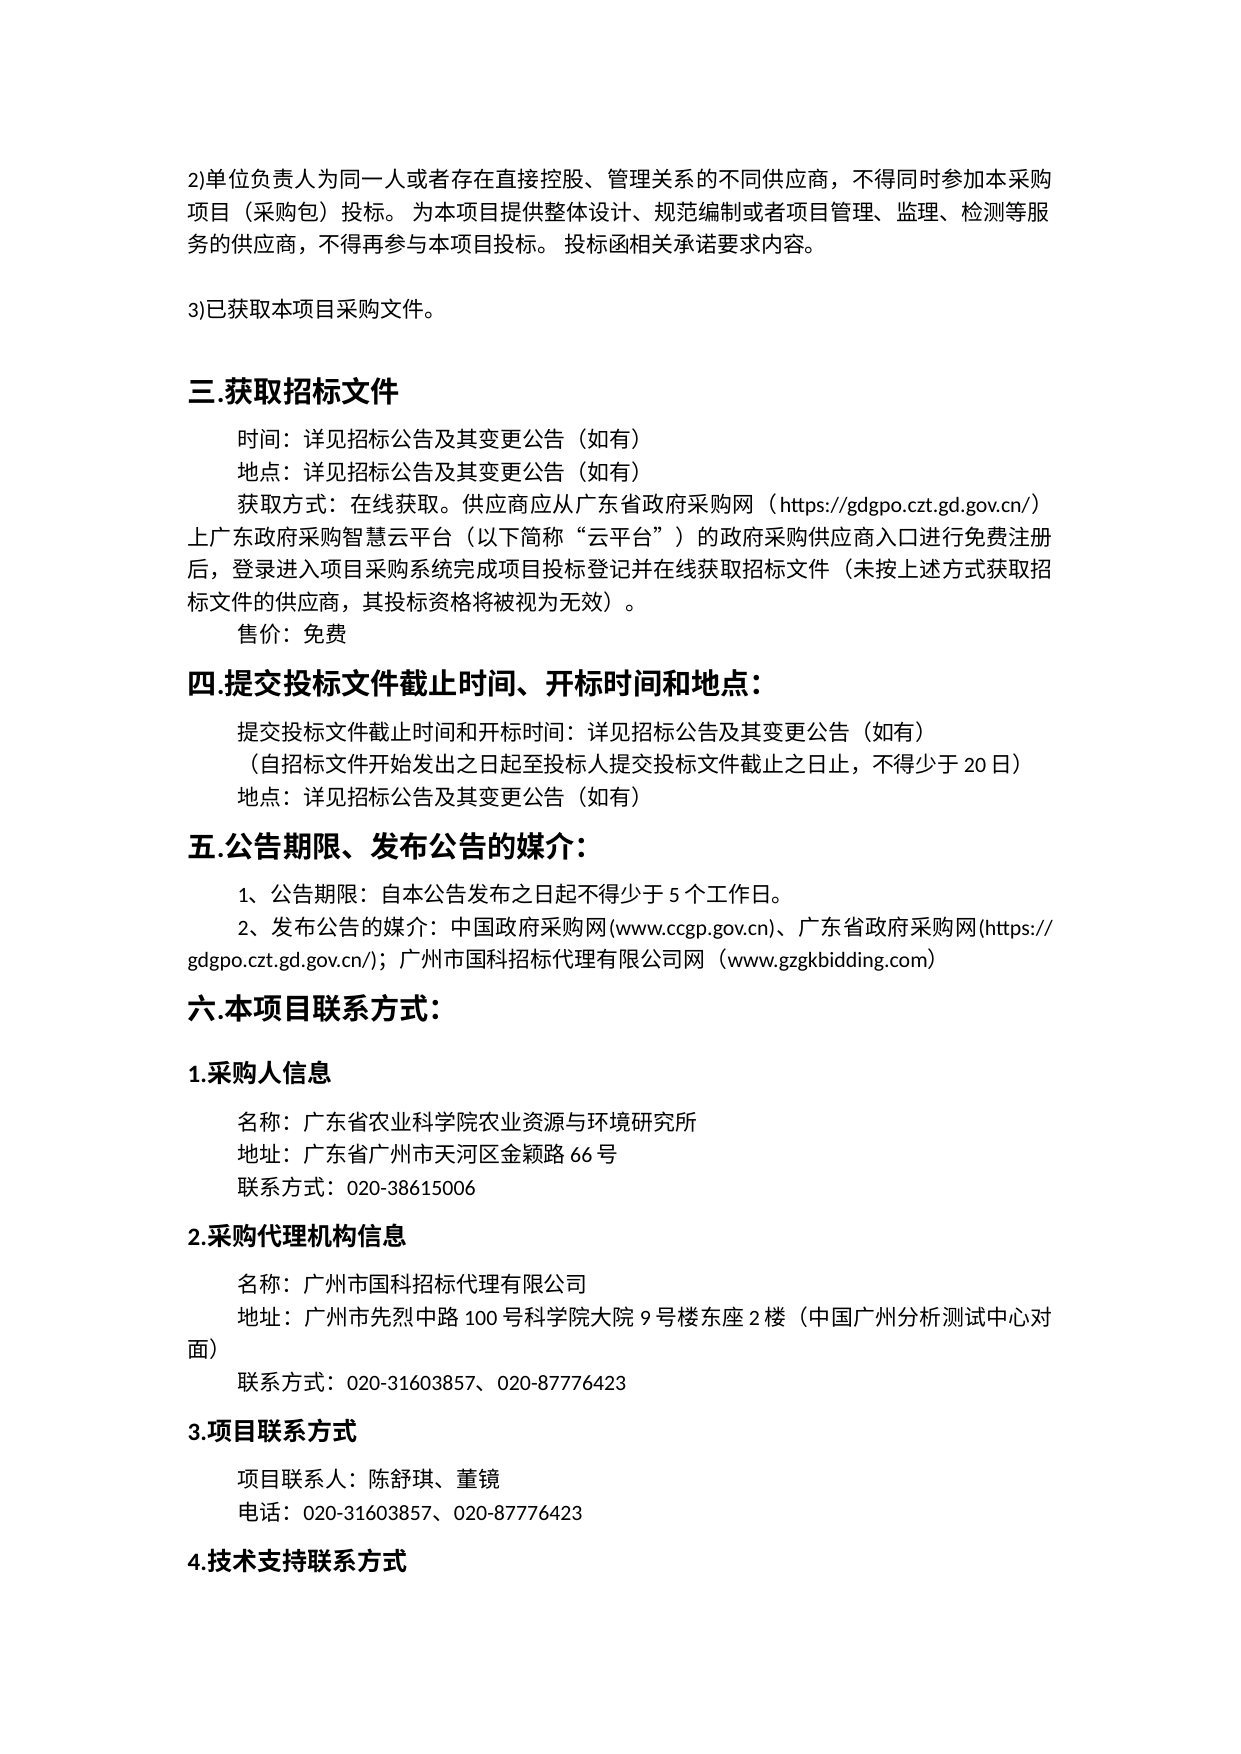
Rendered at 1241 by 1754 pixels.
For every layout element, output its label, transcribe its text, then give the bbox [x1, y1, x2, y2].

text 2.采购代理机构信息 [187, 1202, 1053, 1267]
text 名称：广州市国科招标代理有限公司 [187, 1267, 1053, 1299]
text 四.提交投标文件截止时间、开标时间和地点： [187, 649, 1053, 714]
text 4.技术支持联系方式 [187, 1527, 1053, 1592]
text 联系方式：020-31603857、020-87776423 [187, 1364, 1053, 1397]
text 提交投标文件截止时间和开标时间：详见招标公告及其变更公告（如有） [187, 714, 1053, 747]
text 1.采购人信息 [187, 1039, 1053, 1104]
text 地点：详见招标公告及其变更公告（如有） [187, 454, 1053, 487]
text 时间：详见招标公告及其变更公告（如有） [187, 422, 1053, 454]
text 六.本项目联系方式： [187, 974, 1053, 1039]
text 2、发布公告的媒介：中国政府采购网(www.ccgp.gov.cn)、广东省政府采购网(https://gdgpo.czt.gd.gov.cn/)；广州市国科招标代理有限公司网（www.gzgkbidding.com） [187, 909, 1053, 974]
text 名称：广东省农业科学院农业资源与环境研究所 [187, 1104, 1053, 1137]
text 项目联系人：陈舒琪、董镜 [187, 1462, 1053, 1494]
text 五.公告期限、发布公告的媒介： [187, 812, 1053, 877]
text 地点：详见招标公告及其变更公告（如有） [187, 779, 1053, 812]
text 售价：免费 [187, 617, 1053, 649]
text 地址：广东省广州市天河区金颖路66号 [187, 1137, 1053, 1169]
text 获取方式：在线获取。供应商应从广东省政府采购网（https://gdgpo.czt.gd.gov.cn/）上广东政府采购智慧云平台（以下简称“云平台”）的政府采购供应商入口进行免费注册后，登录进入项目采购系统完成项目投标登记并在线获取招标文件（未按上述方式获取招标文件的供应商，其投标资格将被视为无效）。 [187, 487, 1053, 617]
text 3)已获取本项目采购文件。 [187, 292, 1053, 324]
text 三.获取招标文件 [187, 357, 1053, 422]
text （自招标文件开始发出之日起至投标人提交投标文件截止之日止，不得少于20日） [187, 747, 1053, 779]
text 3.项目联系方式 [187, 1397, 1053, 1462]
text 1、公告期限：自本公告发布之日起不得少于5个工作日。 [187, 877, 1053, 909]
text 联系方式：020-38615006 [187, 1169, 1053, 1202]
text 电话：020-31603857、020-87776423 [187, 1494, 1053, 1527]
text 地址：广州市先烈中路100号科学院大院9号楼东座2楼（中国广州分析测试中心对面） [187, 1299, 1053, 1364]
text 2)单位负责人为同一人或者存在直接控股、管理关系的不同供应商，不得同时参加本采购项目（采购包）投标。 为本项目提供整体设计、规范编制或者项目管理、监理、检测等服务的供应商，不得再参与本项目投标。 投标函相关承诺要求内容。 [187, 162, 1053, 259]
